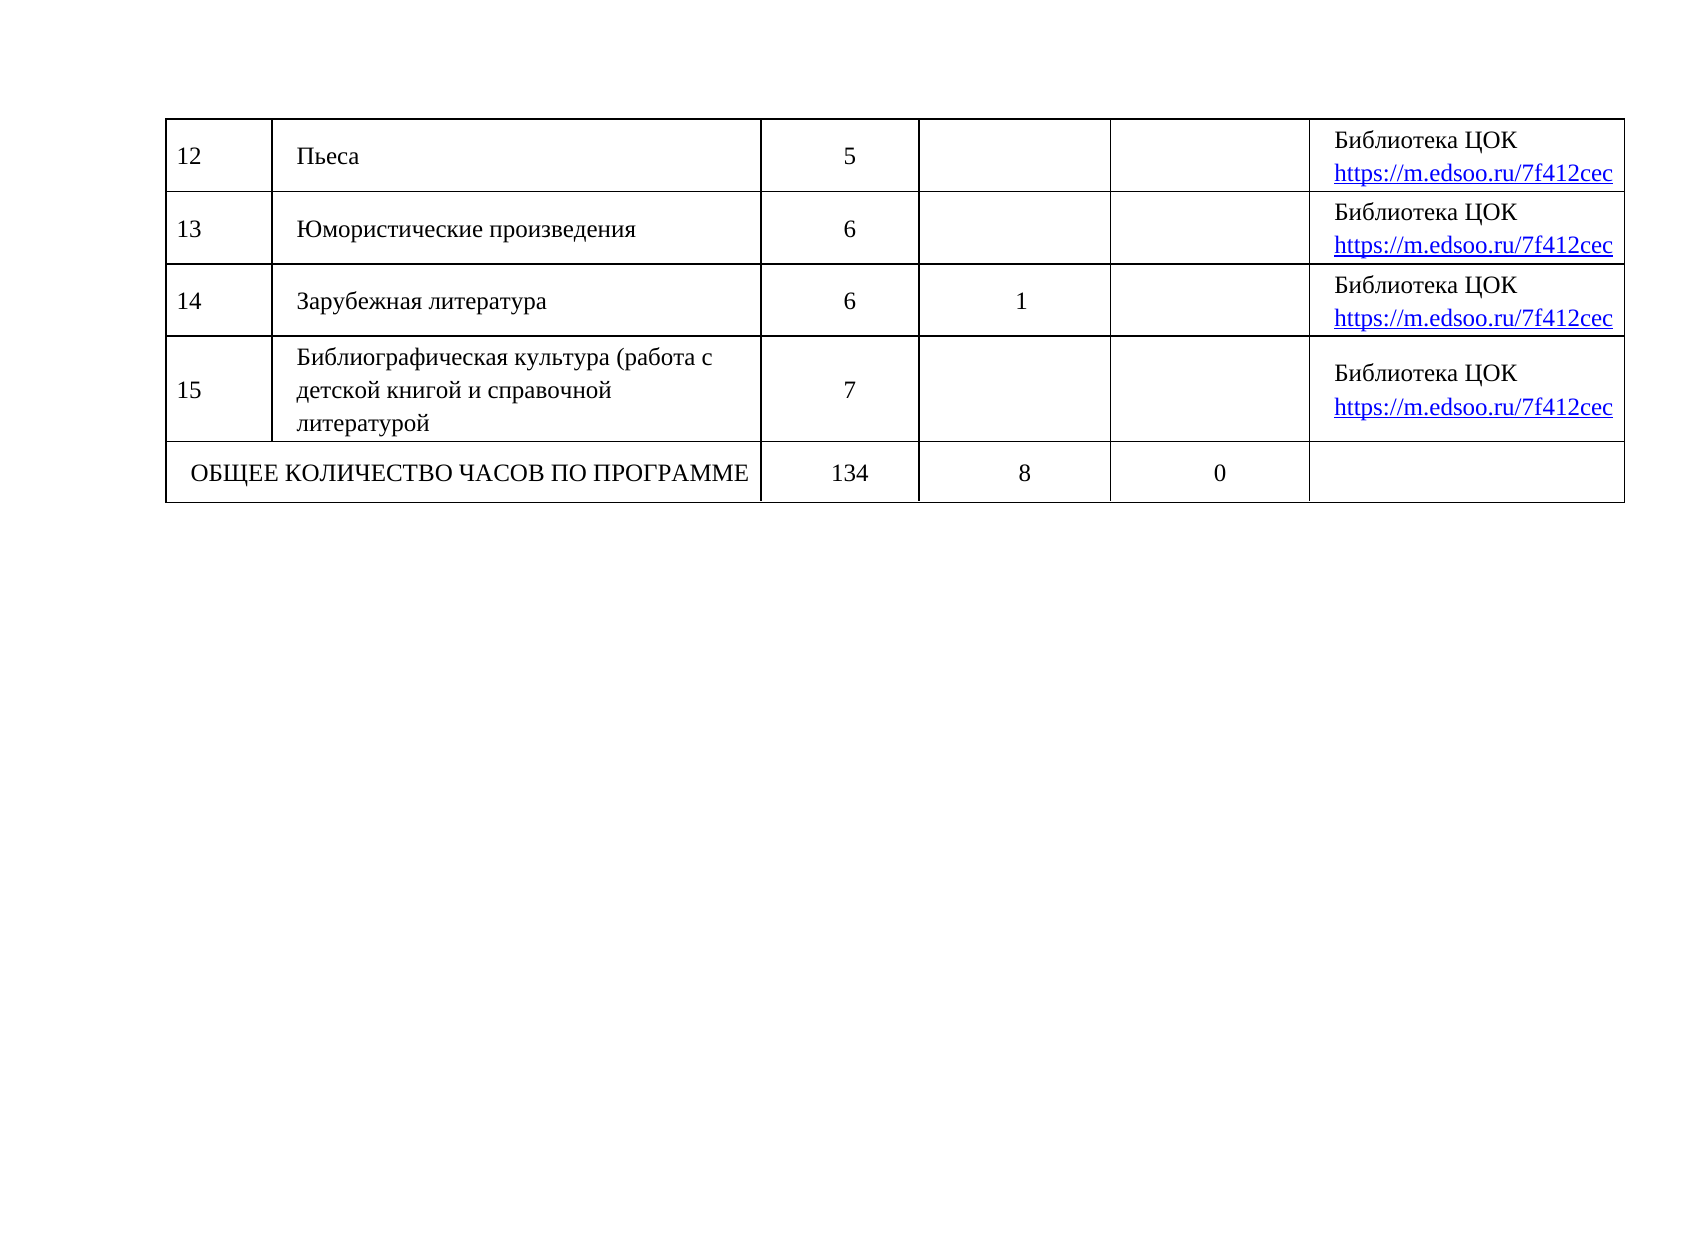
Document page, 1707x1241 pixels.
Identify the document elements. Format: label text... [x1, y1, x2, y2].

table_cell Библиотека ЦОК https://m.edsoo.ru/7f412cec [1310, 337, 1624, 441]
table_cell Зарубежная литература [273, 265, 760, 335]
table_cell 6 [762, 192, 918, 263]
table_cell 15 [167, 337, 271, 441]
table_cell [1111, 192, 1309, 263]
table_cell Библиографическая культура (работа с детской книгой и справочной литературой [273, 337, 760, 441]
table_cell 134 [762, 442, 918, 501]
table_cell Пьеса [273, 120, 760, 191]
table_cell 6 [762, 265, 918, 335]
table_cell 7 [762, 337, 918, 441]
table_cell [920, 337, 1110, 441]
table_cell 12 [167, 120, 271, 191]
table_cell 0 [1111, 442, 1309, 501]
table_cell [1310, 265, 1624, 335]
table_cell 14 [167, 265, 271, 335]
table_cell [1111, 337, 1309, 441]
table_cell 5 [762, 120, 918, 191]
table_cell [1111, 265, 1309, 335]
table_cell 1 [920, 265, 1110, 335]
table_cell [1111, 120, 1309, 191]
table_cell [920, 192, 1110, 263]
table_cell ОБЩЕЕ КОЛИЧЕСТВО ЧАСОВ ПО ПРОГРАММЕ [167, 442, 760, 501]
table_cell 13 [167, 192, 271, 263]
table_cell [1310, 120, 1624, 191]
table_cell [1310, 442, 1624, 501]
table_cell 8 [920, 442, 1110, 501]
table_cell [920, 120, 1110, 191]
table_cell Юмористические произведения [273, 192, 760, 263]
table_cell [1310, 192, 1624, 263]
